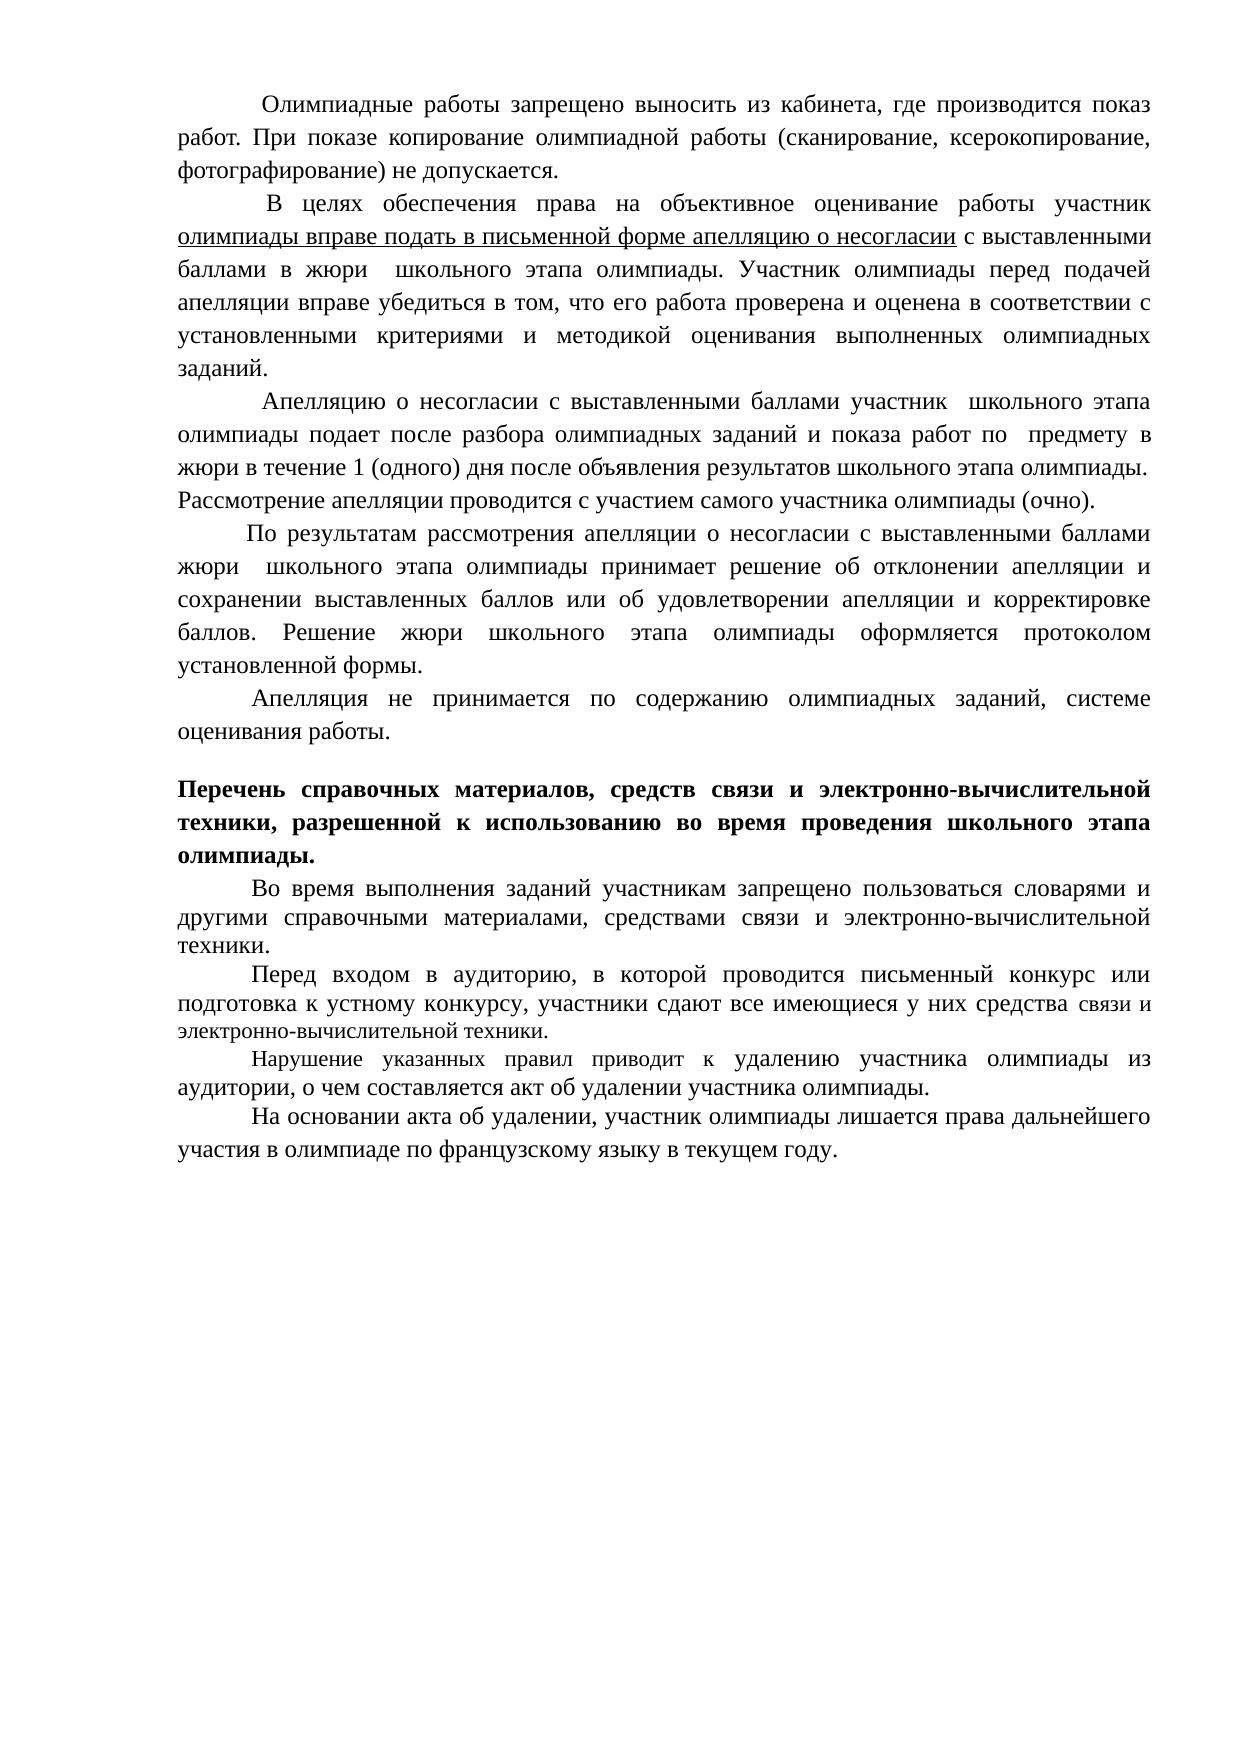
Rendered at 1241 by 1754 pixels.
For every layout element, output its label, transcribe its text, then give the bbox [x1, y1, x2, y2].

text Нарушение указанных правил приводит к удалению участника олимпиады из аудитории, о чем составляется акт об удалении участника олимпиады. [177, 1043, 1152, 1101]
text На основании акта об удалении, участник олимпиады лишается права дальнейшего участия в олимпиаде по французскому языку в текущем году. [177, 1101, 1152, 1162]
text Во время выполнения заданий участникам запрещено пользоваться словарями и другими справочными материалами, средствами связи и электронно-вычислительной техники. [177, 873, 1152, 959]
text Олимпиадные работы запрещено выносить из кабинета, где производится показ работ. При показе копирование олимпиадной работы (сканирование, ксерокопирование, фотографирование) не допускается. [177, 89, 1152, 183]
text Апелляция не принимается по содержанию олимпиадных заданий, системе оценивания работы. [177, 683, 1152, 745]
text В целях обеспечения права на объективное оценивание работы участник олимпиады вправе подать в письменной форме апелляцию о несогласии с выставленными баллами в жюри школьного этапа олимпиады. Участник олимпиады перед подачей апелляции вправе убедиться в том, что его работа проверена и оценена в соответствии с установленными критериями и методикой оценивания выполненных олимпиадных заданий. [177, 188, 1152, 382]
text Перечень справочных материалов, средств связи и электронно-вычислительной техники, разрешенной к использованию во время проведения школьного этапа олимпиады. [177, 774, 1152, 869]
text Рассмотрение апелляции проводится с участием самого участника олимпиады (очно). [177, 485, 1152, 514]
text Перед входом в аудиторию, в которой проводится письменный конкурс или подготовка к устному конкурсу, участники сдают все имеющиеся у них средства связи и электронно-вычислительной техники. [177, 959, 1152, 1043]
text Апелляцию о несогласии с выставленными баллами участник школьного этапа олимпиады подает после разбора олимпиадных заданий и показа работ по предмету в жюри в течение 1 (одного) дня после объявления результатов школьного этапа олимпиады. [177, 386, 1152, 481]
text По результатам рассмотрения апелляции о несогласии с выставленными баллами жюри школьного этапа олимпиады принимает решение об отклонении апелляции и сохранении выставленных баллов или об удовлетворении апелляции и корректировке баллов. Решение жюри школьного этапа олимпиады оформляется протоколом установленной формы. [177, 518, 1152, 679]
